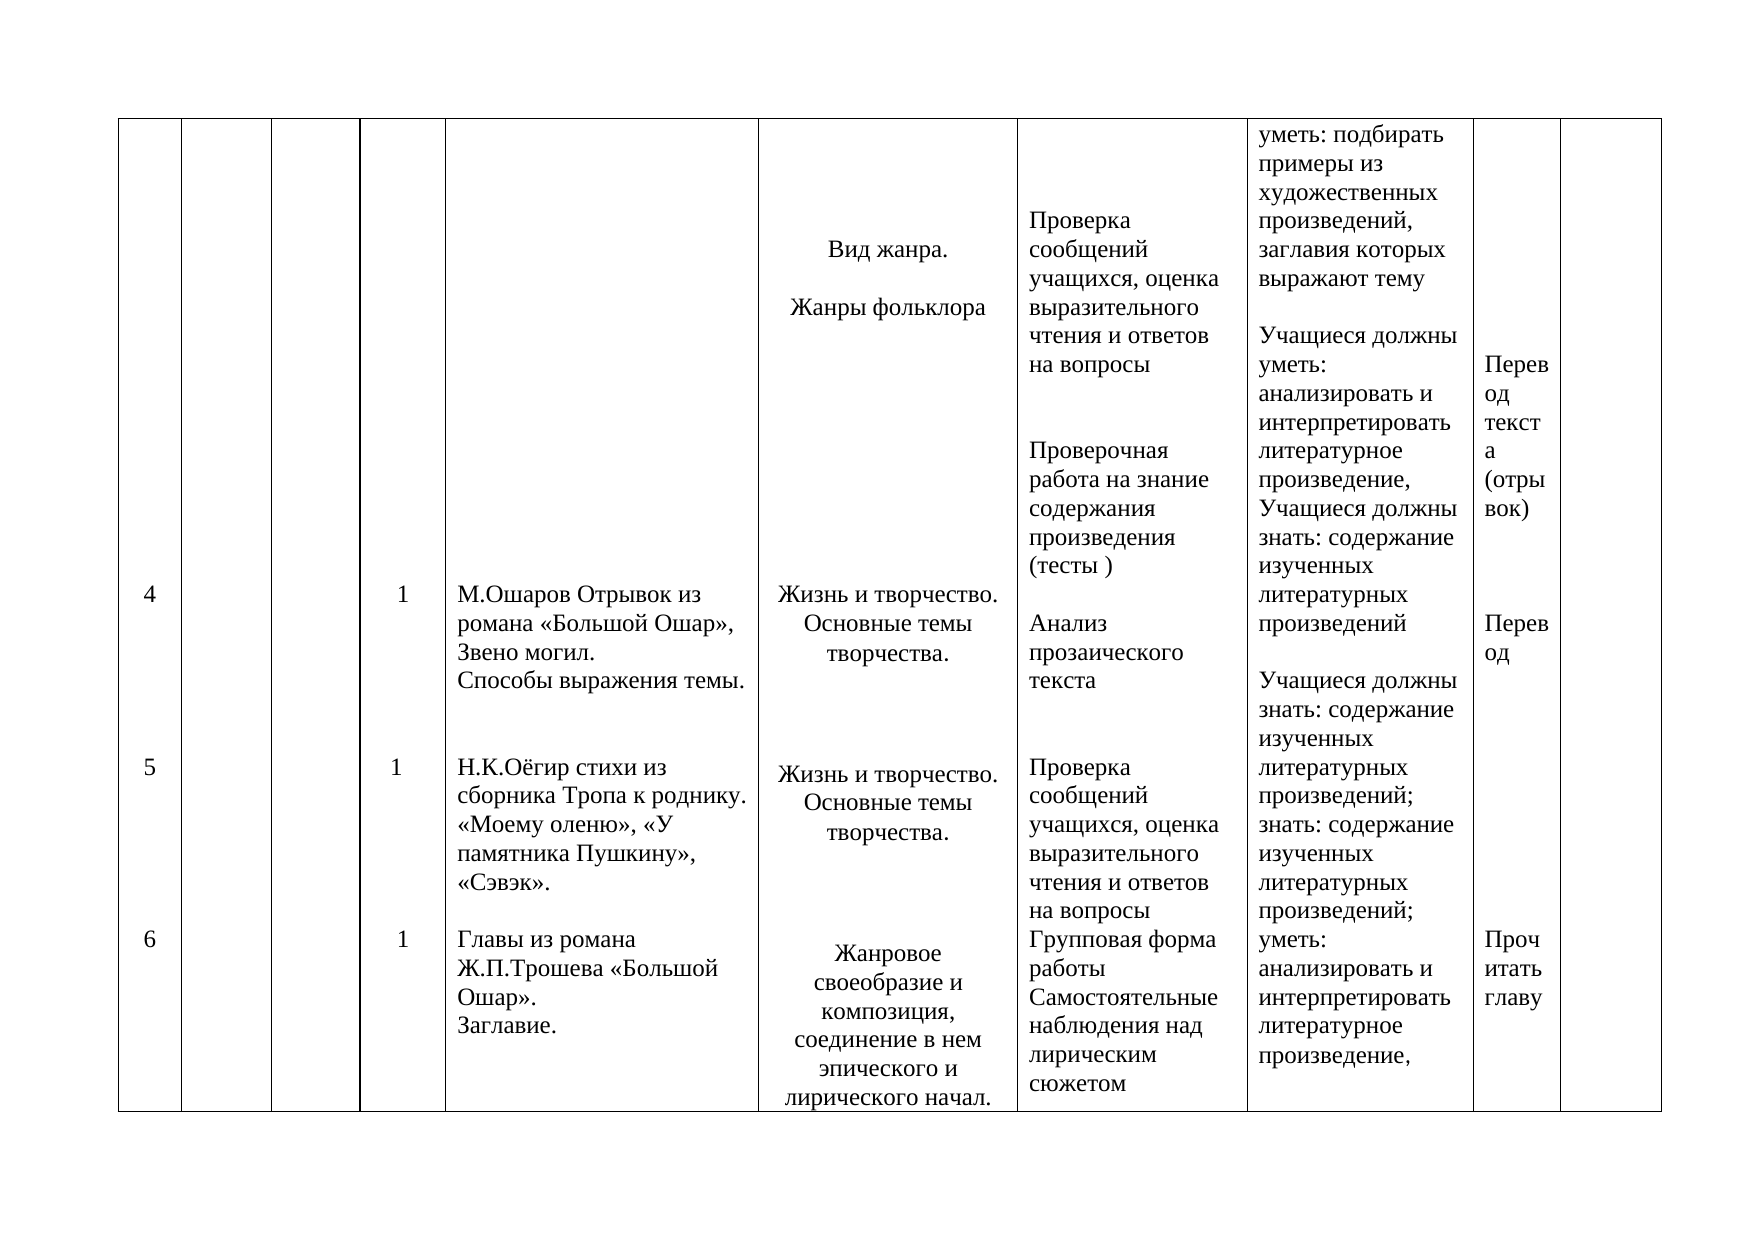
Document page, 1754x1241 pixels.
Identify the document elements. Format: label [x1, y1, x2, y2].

table_cell [361, 119, 445, 1111]
table_cell [759, 119, 1017, 1111]
table_cell [272, 119, 359, 1111]
table_cell [1474, 119, 1560, 1111]
table_cell [182, 119, 271, 1111]
table_cell [119, 119, 181, 1111]
table_cell [1561, 119, 1661, 1111]
table_cell [446, 119, 758, 1111]
table_cell [1018, 119, 1247, 1111]
table_cell [1248, 119, 1473, 1111]
